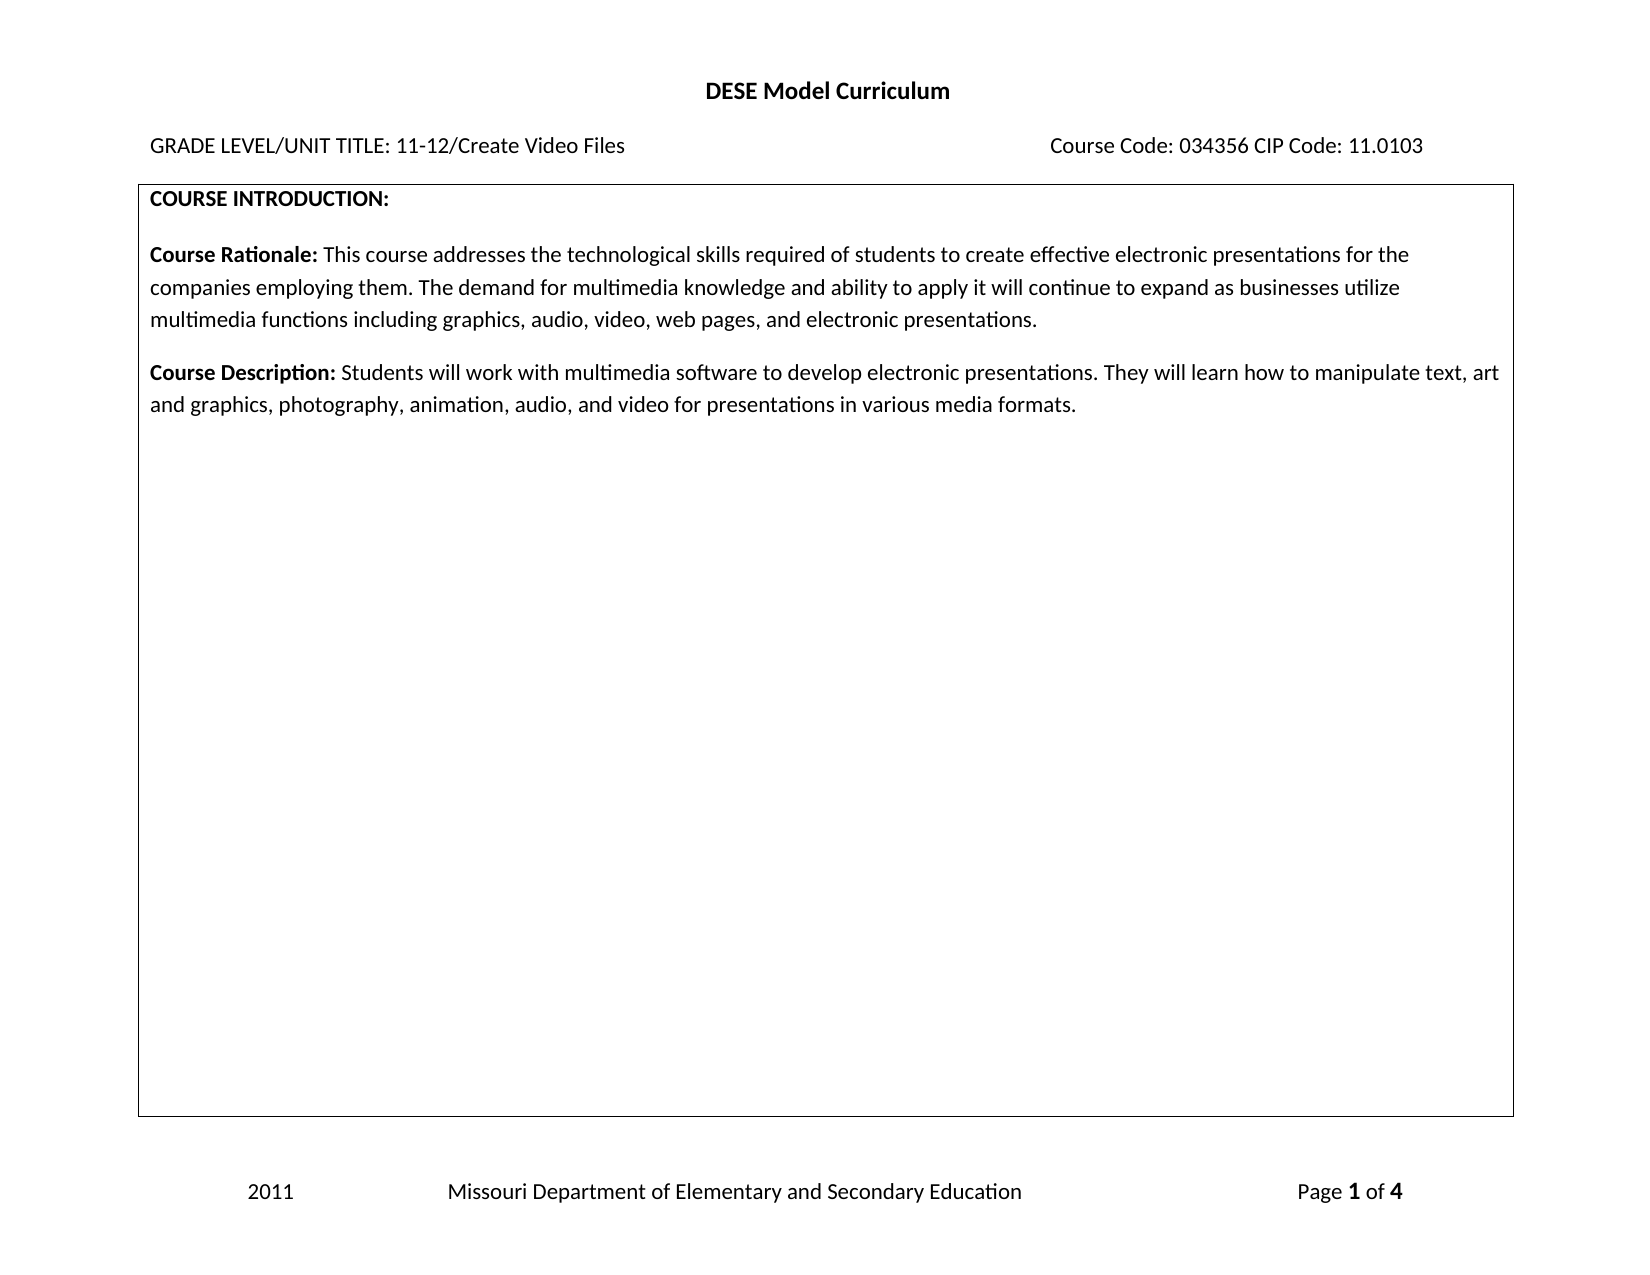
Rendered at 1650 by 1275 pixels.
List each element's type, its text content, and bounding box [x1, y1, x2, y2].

table_header COURSE INTRODUCTION: Course Rationale: This course addresses the technological skills required of students to create effective electronic presentations for the companies employing them. The demand for multimedia knowledge and ability to apply it will continue to expand as businesses utilize multimedia functions including graphics, audio, video, web pages, and electronic presentations. Course Description: Students will work with multimedia software to develop electronic presentations. They will learn how to manipulate text, art and graphics, photography, animation, audio, and video for presentations in various media formats. [139, 185, 1513, 1116]
